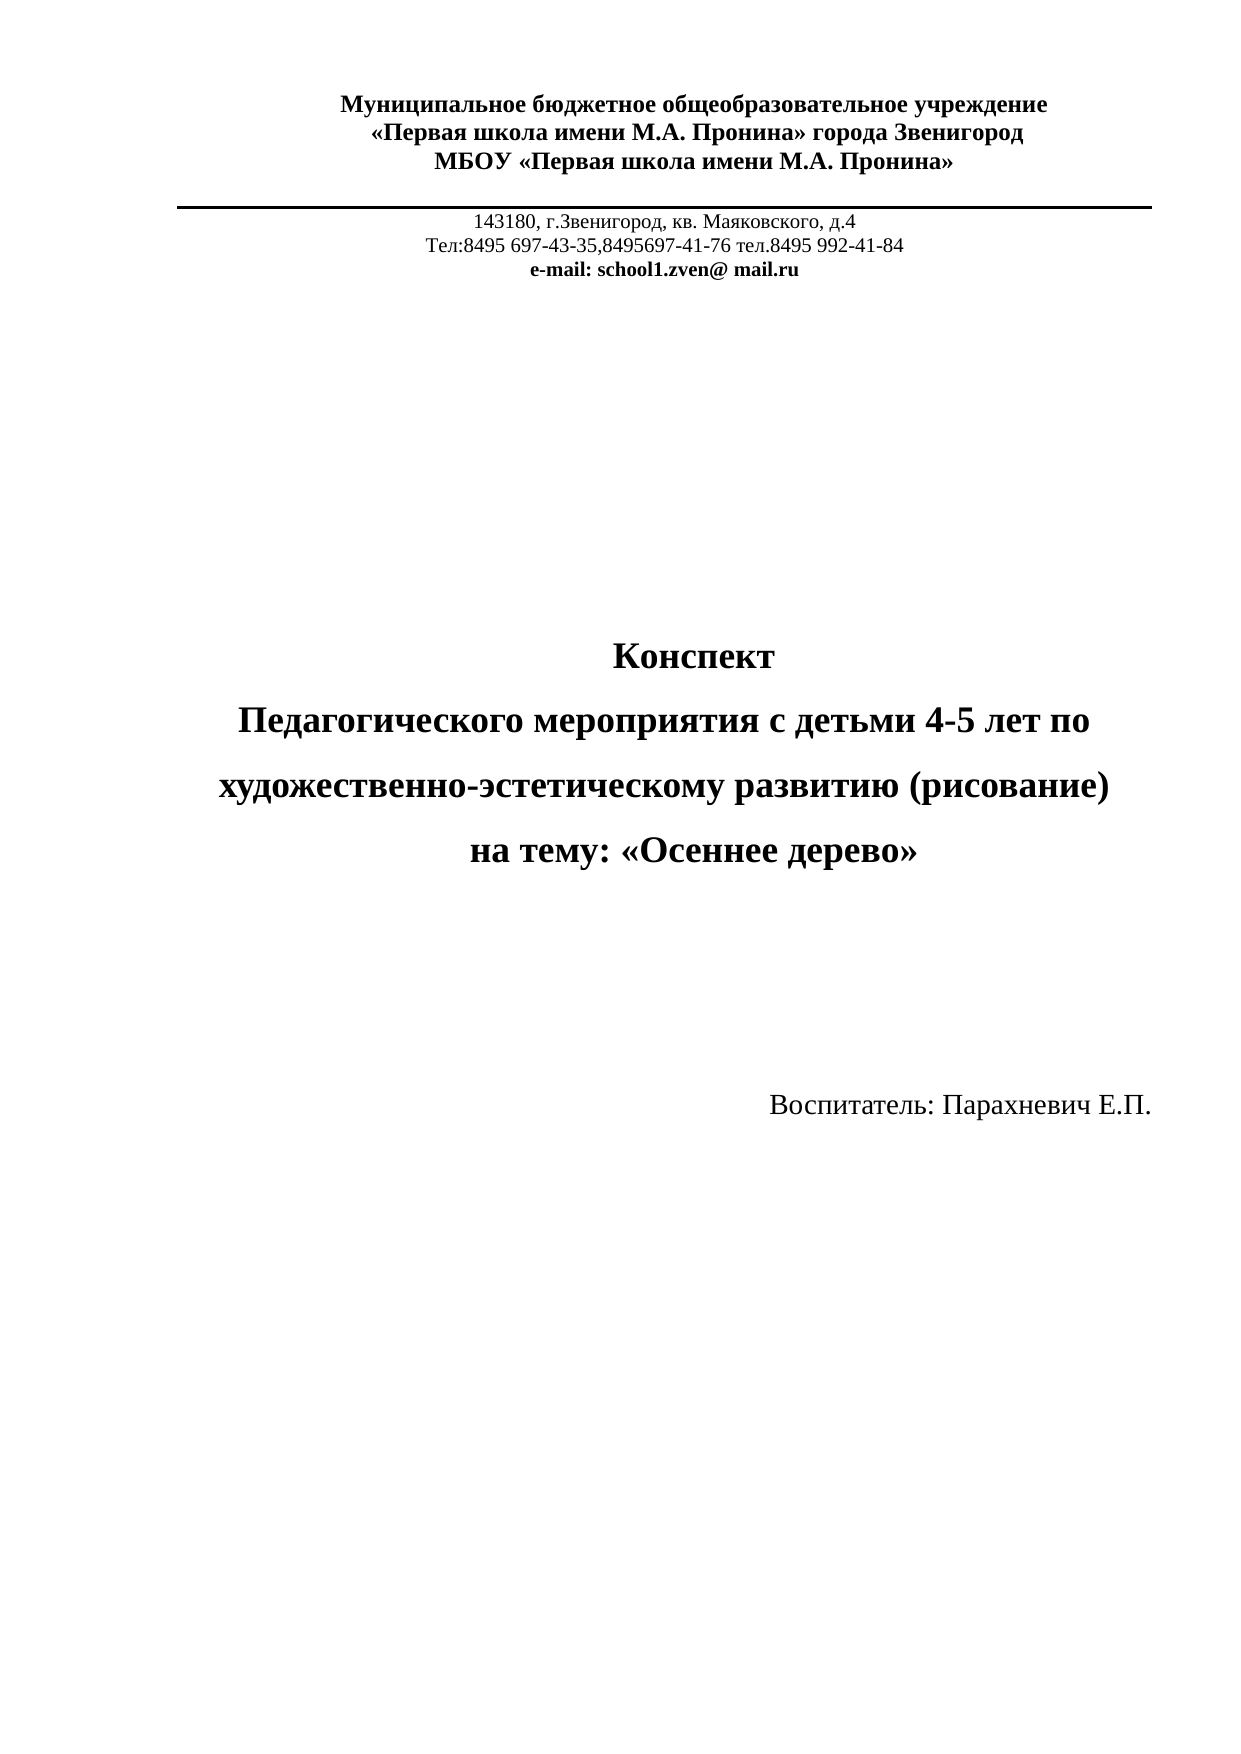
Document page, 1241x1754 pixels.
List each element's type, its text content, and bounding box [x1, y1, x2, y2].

text Воспитатель: Парахневич Е.П. [177, 1087, 1152, 1120]
text на тему: «Осеннее дерево» [177, 827, 1152, 870]
text Тел:8495 697-43-35,8495697-41-76 тел.8495 992-41-84 [177, 233, 1152, 257]
text МБОУ «Первая школа имени М.А. Пронина» [177, 146, 1152, 175]
text Конспект [177, 633, 1152, 676]
text Муниципальное бюджетное общеобразовательное учреждение [177, 89, 1152, 117]
text e-mail: school1.zven@ mail.ru [177, 257, 1152, 281]
subtitle Педагогического мероприятия с детьми 4-5 лет по [177, 698, 1152, 741]
text «Первая школа имени М.А. Пронина» города Звенигород [177, 117, 1152, 146]
subtitle художественно-эстетическому развитию (рисование) [177, 763, 1152, 806]
text 143180, г.Звенигород, кв. Маяковского, д.4 [177, 209, 1152, 233]
